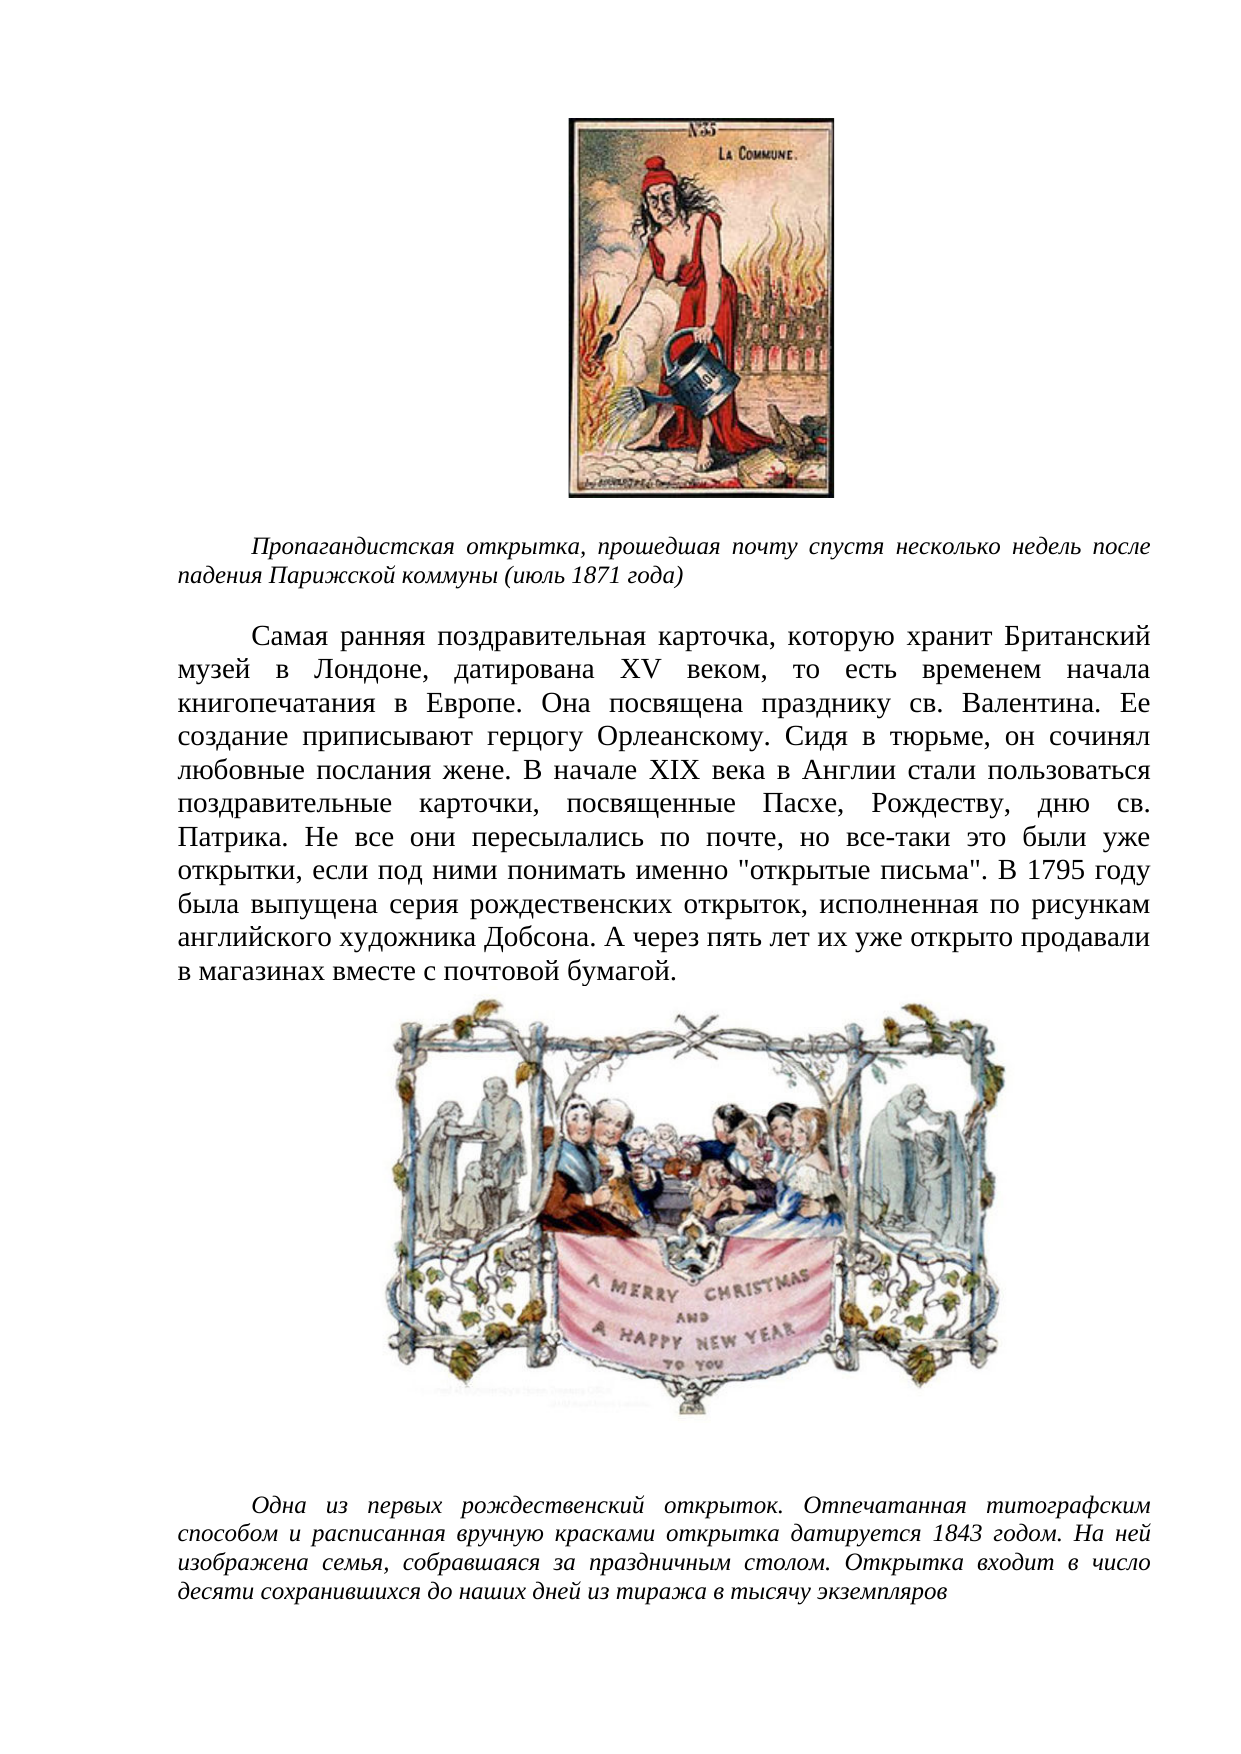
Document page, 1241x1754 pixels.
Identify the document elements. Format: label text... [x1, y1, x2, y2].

text Одна из первых рождественский открыток. Отпечатанная титографским способом и расписанная вручную красками открытка датируется 1843 годом. На ней изображена семья, собравшаяся за праздничным столом. Открытка входит в число десяти сохранившихся до наших дней из тиража в тысячу экземпляров [177, 1490, 1152, 1605]
text Самая ранняя поздравительная карточка, которую хранит Британский музей в Лондоне, датирована XV веком, то есть временем начала книгопечатания в Европе. Она посвящена празднику св. Валентина. Ее создание приписывают герцогу Орлеанскому. Сидя в тюрьме, он сочинял любовные послания жене. В начале XIX века в Англии стали пользоваться поздравительные карточки, посвященные Пасхе, Рождеству, дню св. Патрика. Не все они пересылались по почте, но все-таки это были уже открытки, если под ними понимать именно "открытые письма". В 1795 году была выпущена серия рождественских открыток, исполненная по рисункам английского художника Добсона. А через пять лет их уже открыто продавали в магазинах вместе с почтовой бумагой. [177, 618, 1152, 987]
text Пропагандистская открытка, прошедшая почту спустя несколько недель после падения Парижской коммуны (июль 1871 года) [177, 531, 1152, 589]
picture [568, 118, 835, 498]
picture [358, 986, 1045, 1423]
